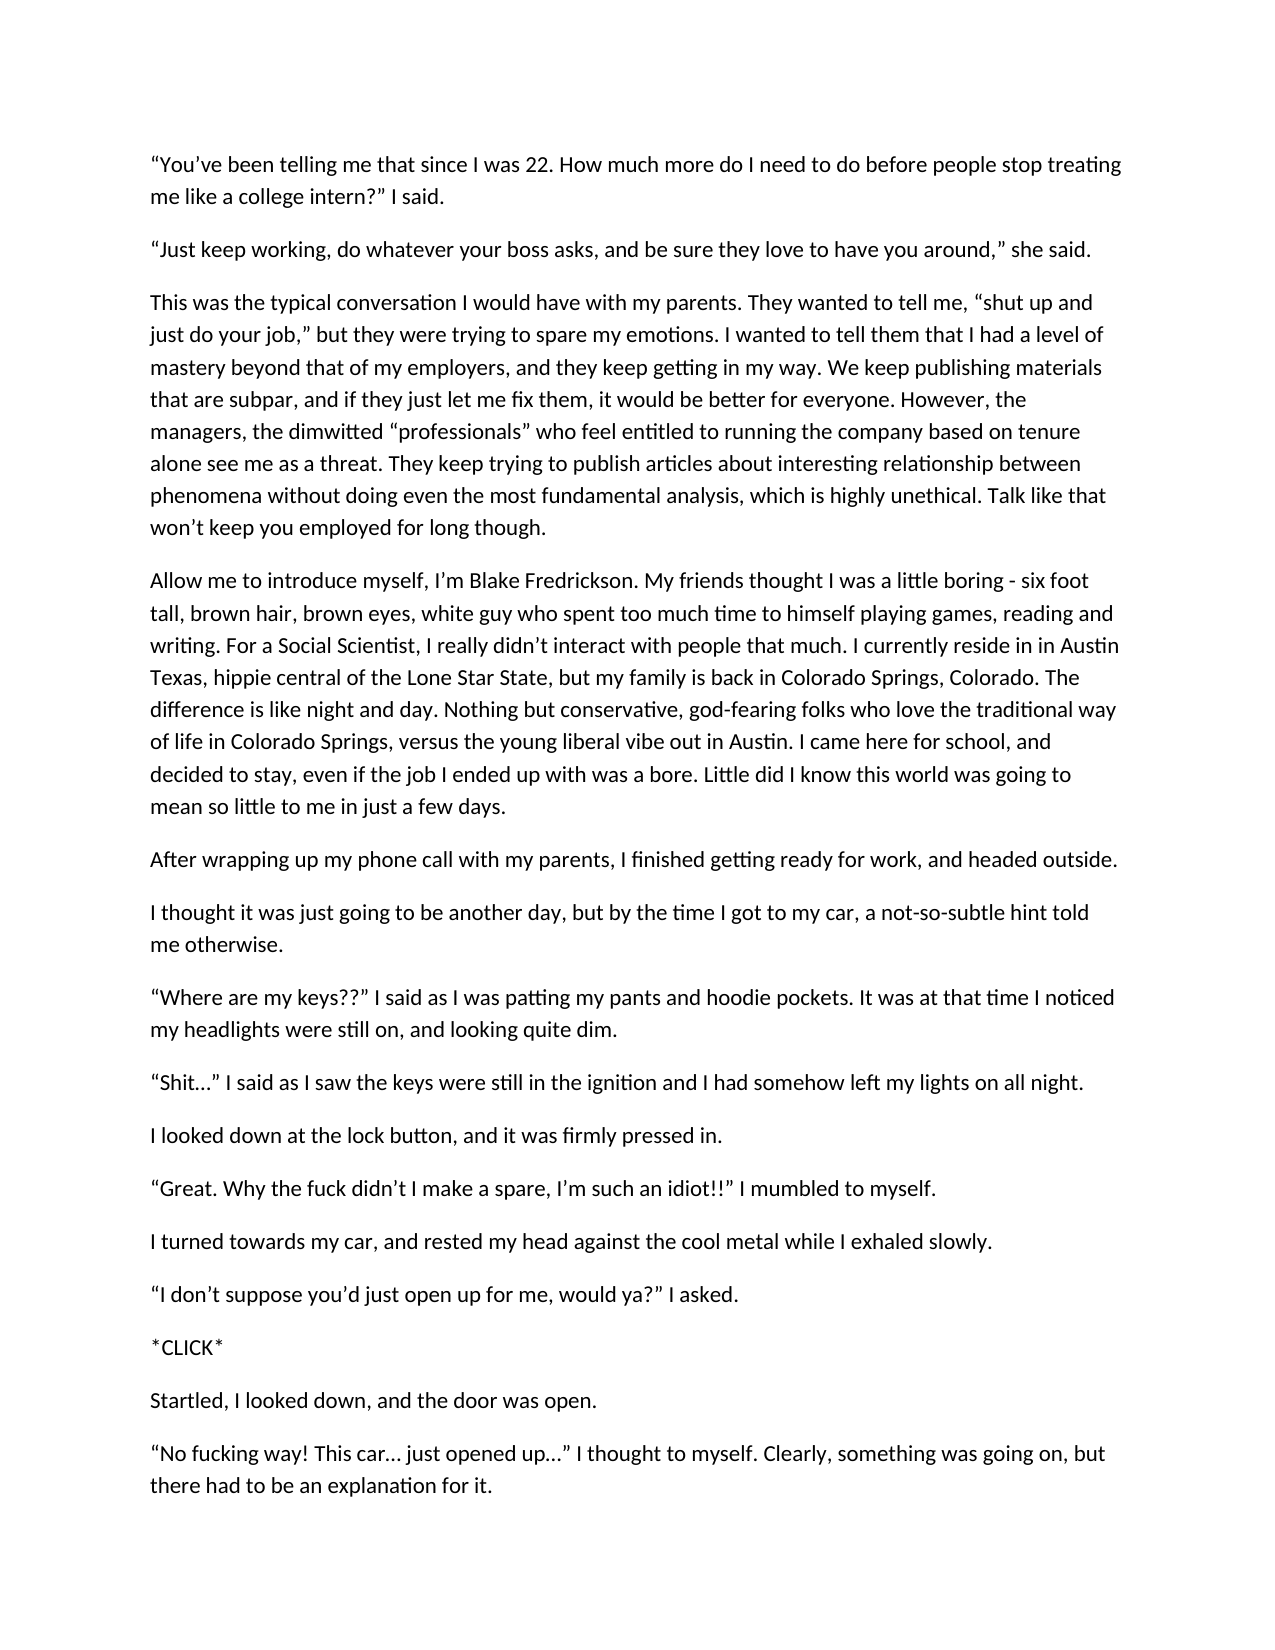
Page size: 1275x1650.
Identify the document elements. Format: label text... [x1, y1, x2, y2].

text I looked down at the lock button, and it was firmly pressed in. [150, 1121, 1125, 1149]
text Startled, I looked down, and the door was open. [150, 1386, 1125, 1414]
text “You’ve been telling me that since I was 22. How much more do I need to do before people stop treating me like a college intern?” I said. [150, 150, 1125, 210]
text “Where are my keys??” I said as I was patting my pants and hoodie pockets. It was at that time I noticed my headlights were still on, and looking quite dim. [150, 983, 1125, 1043]
text “Great. Why the fuck didn’t I make a spare, I’m such an idiot!!” I mumbled to myself. [150, 1174, 1125, 1202]
text After wrapping up my phone call with my parents, I finished getting ready for work, and headed outside. [150, 845, 1125, 873]
text “Shit…” I said as I saw the keys were still in the ignition and I had somehow left my lights on all night. [150, 1068, 1125, 1096]
text “Just keep working, do whatever your boss asks, and be sure they love to have you around,” she said. [150, 235, 1125, 263]
text I turned towards my car, and rested my head against the cool metal while I exhaled slowly. [150, 1227, 1125, 1255]
text This was the typical conversation I would have with my parents. They wanted to tell me, “shut up and just do your job,” but they were trying to spare my emotions. I wanted to tell them that I had a level of mastery beyond that of my employers, and they keep getting in my way. We keep publishing materials that are subpar, and if they just let me fix them, it would be better for everyone. However, the managers, the dimwitted “professionals” who feel entitled to running the company based on tenure alone see me as a threat. They keep trying to publish articles about interesting relationship between phenomena without doing even the most fundamental analysis, which is highly unethical. Talk like that won’t keep you employed for long though. [150, 288, 1125, 542]
text I thought it was just going to be another day, but by the time I got to my car, a not-so-subtle hint told me otherwise. [150, 898, 1125, 958]
text Allow me to introduce myself, I’m Blake Fredrickson. My friends thought I was a little boring - six foot tall, brown hair, brown eyes, white guy who spent too much time to himself playing games, reading and writing. For a Social Scientist, I really didn’t interact with people that much. I currently reside in in Austin Texas, hippie central of the Lone Star State, but my family is back in Colorado Springs, Colorado. The difference is like night and day. Nothing but conservative, god-fearing folks who love the traditional way of life in Colorado Springs, versus the young liberal vibe out in Austin. I came here for school, and decided to stay, even if the job I ended up with was a bore. Little did I know this world was going to mean so little to me in just a few days. [150, 567, 1125, 820]
text “No fucking way! This car… just opened up…” I thought to myself. Clearly, something was going on, but there had to be an explanation for it. [150, 1439, 1125, 1500]
text “I don’t suppose you’d just open up for me, would ya?” I asked. [150, 1280, 1125, 1308]
text *CLICK* [150, 1333, 1125, 1361]
